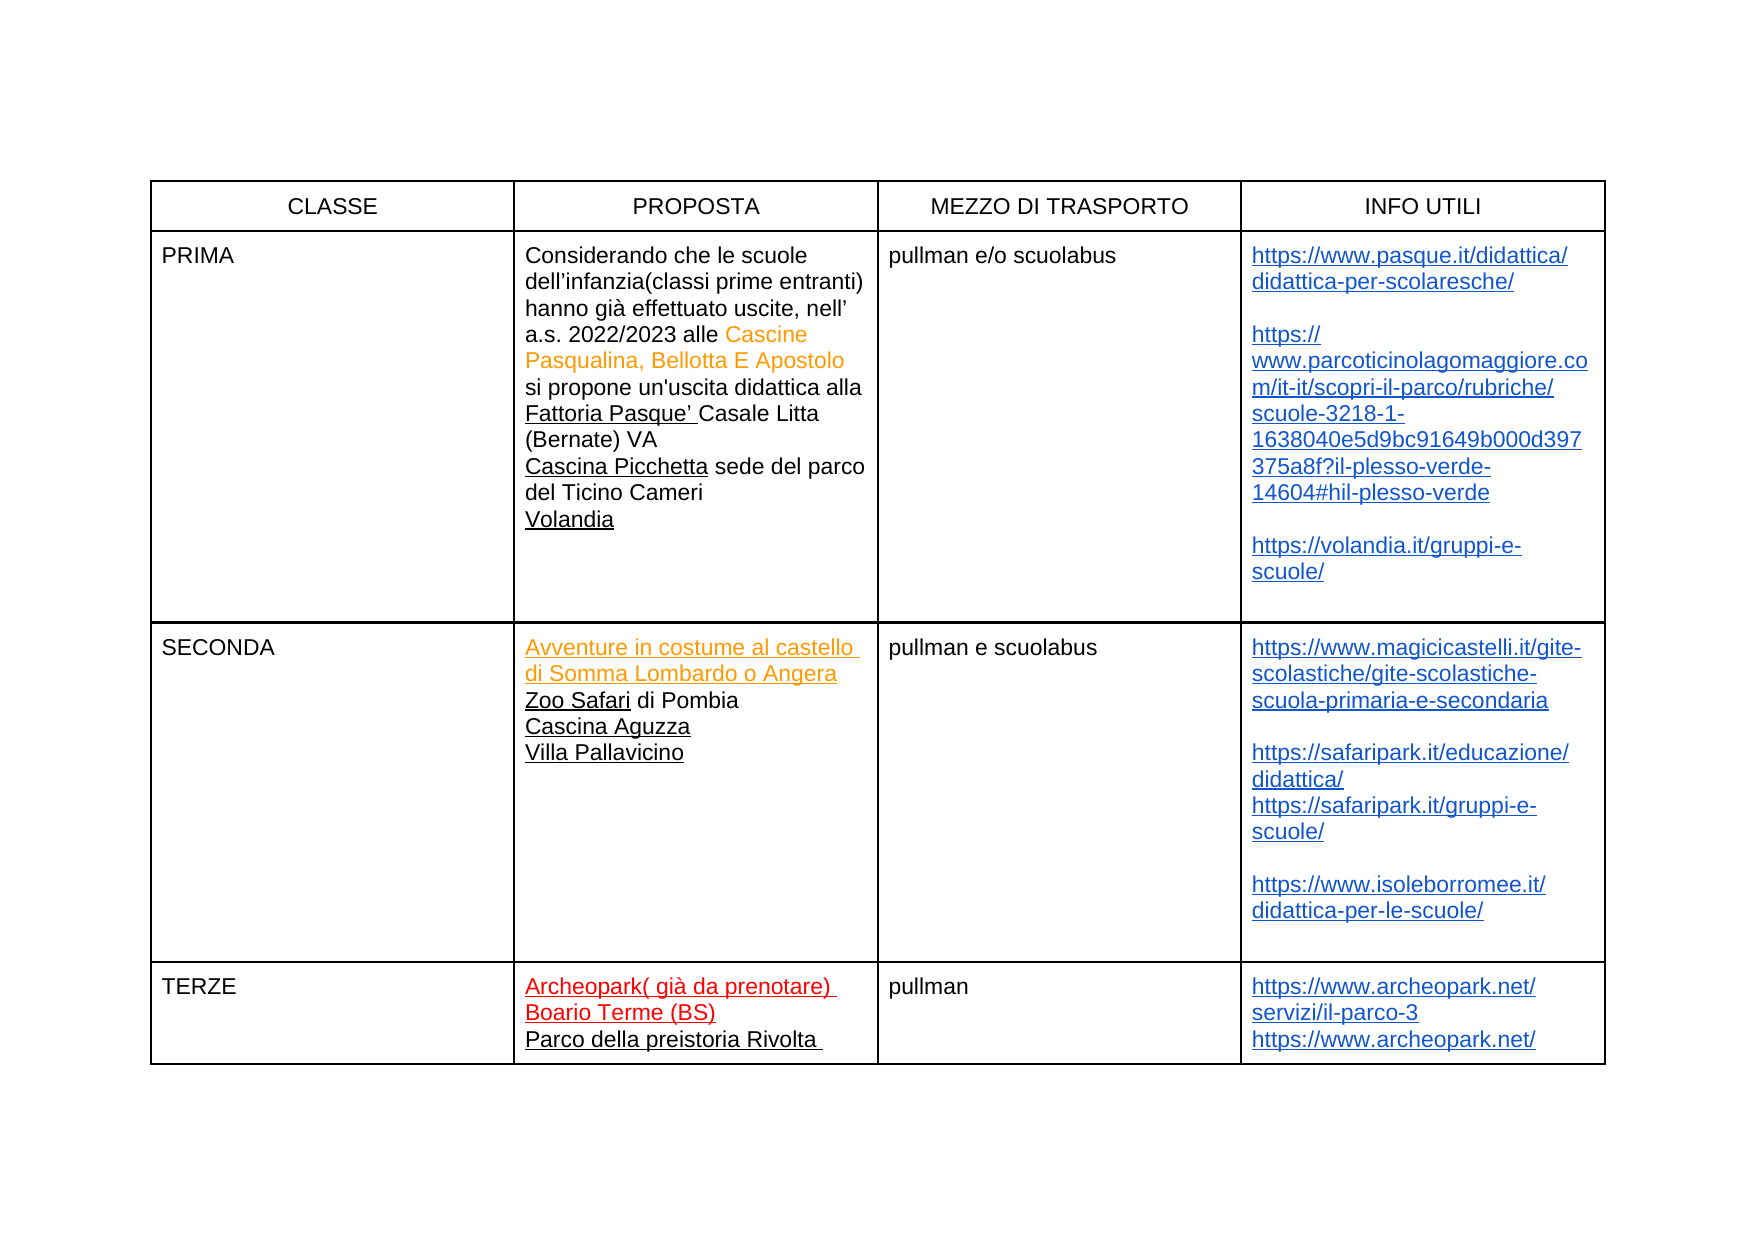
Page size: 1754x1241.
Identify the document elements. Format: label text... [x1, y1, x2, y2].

table_cell Considerando che le scuole dell’infanzia(classi prime entranti) hanno già effettuato uscite, nell’ a.s. 2022/2023 alle Cascine Pasqualina, Bellotta E Apostolo si propone un'uscita didattica alla Fattoria Pasque’ Casale Litta (Bernate) VA Cascina Picchetta sede del parco del Ticino Cameri Volandia [515, 232, 877, 621]
table_cell pullman e scuolabus [879, 624, 1240, 961]
table_header MEZZO DI TRASPORTO [879, 182, 1240, 229]
table_cell SECONDA [152, 624, 513, 961]
table_cell TERZE [152, 963, 513, 1062]
table_cell https://www.magicicastelli.it/gite-scolastiche/gite-scolastiche-scuola-primaria-e-secondaria https://safaripark.it/educazione/didattica/ https://safaripark.it/gruppi-e-scuole/ https://www.isoleborromee.it/didattica-per-le-scuole/ [1242, 624, 1604, 961]
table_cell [1242, 963, 1604, 1062]
table_header CLASSE [152, 182, 513, 229]
table_header PROPOSTA [515, 182, 877, 229]
table_cell PRIMA [152, 232, 513, 621]
table_cell https://www.pasque.it/didattica/didattica-per-scolaresche/ https://www.parcoticinolagomaggiore.com/it-it/scopri-il-parco/rubriche/scuole-3218-1-1638040e5d9bc91649b000d397375a8f?il-plesso-verde-14604#hil-plesso-verde https://volandia.it/gruppi-e-scuole/ [1242, 232, 1604, 621]
table_cell Avventure in costume al castello di Somma Lombardo o Angera Zoo Safari di Pombia Cascina Aguzza Villa Pallavicino [515, 624, 877, 961]
table_cell pullman e/o scuolabus [879, 232, 1240, 621]
table_header INFO UTILI [1242, 182, 1604, 229]
table_cell pullman [879, 963, 1240, 1062]
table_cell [515, 963, 877, 1062]
